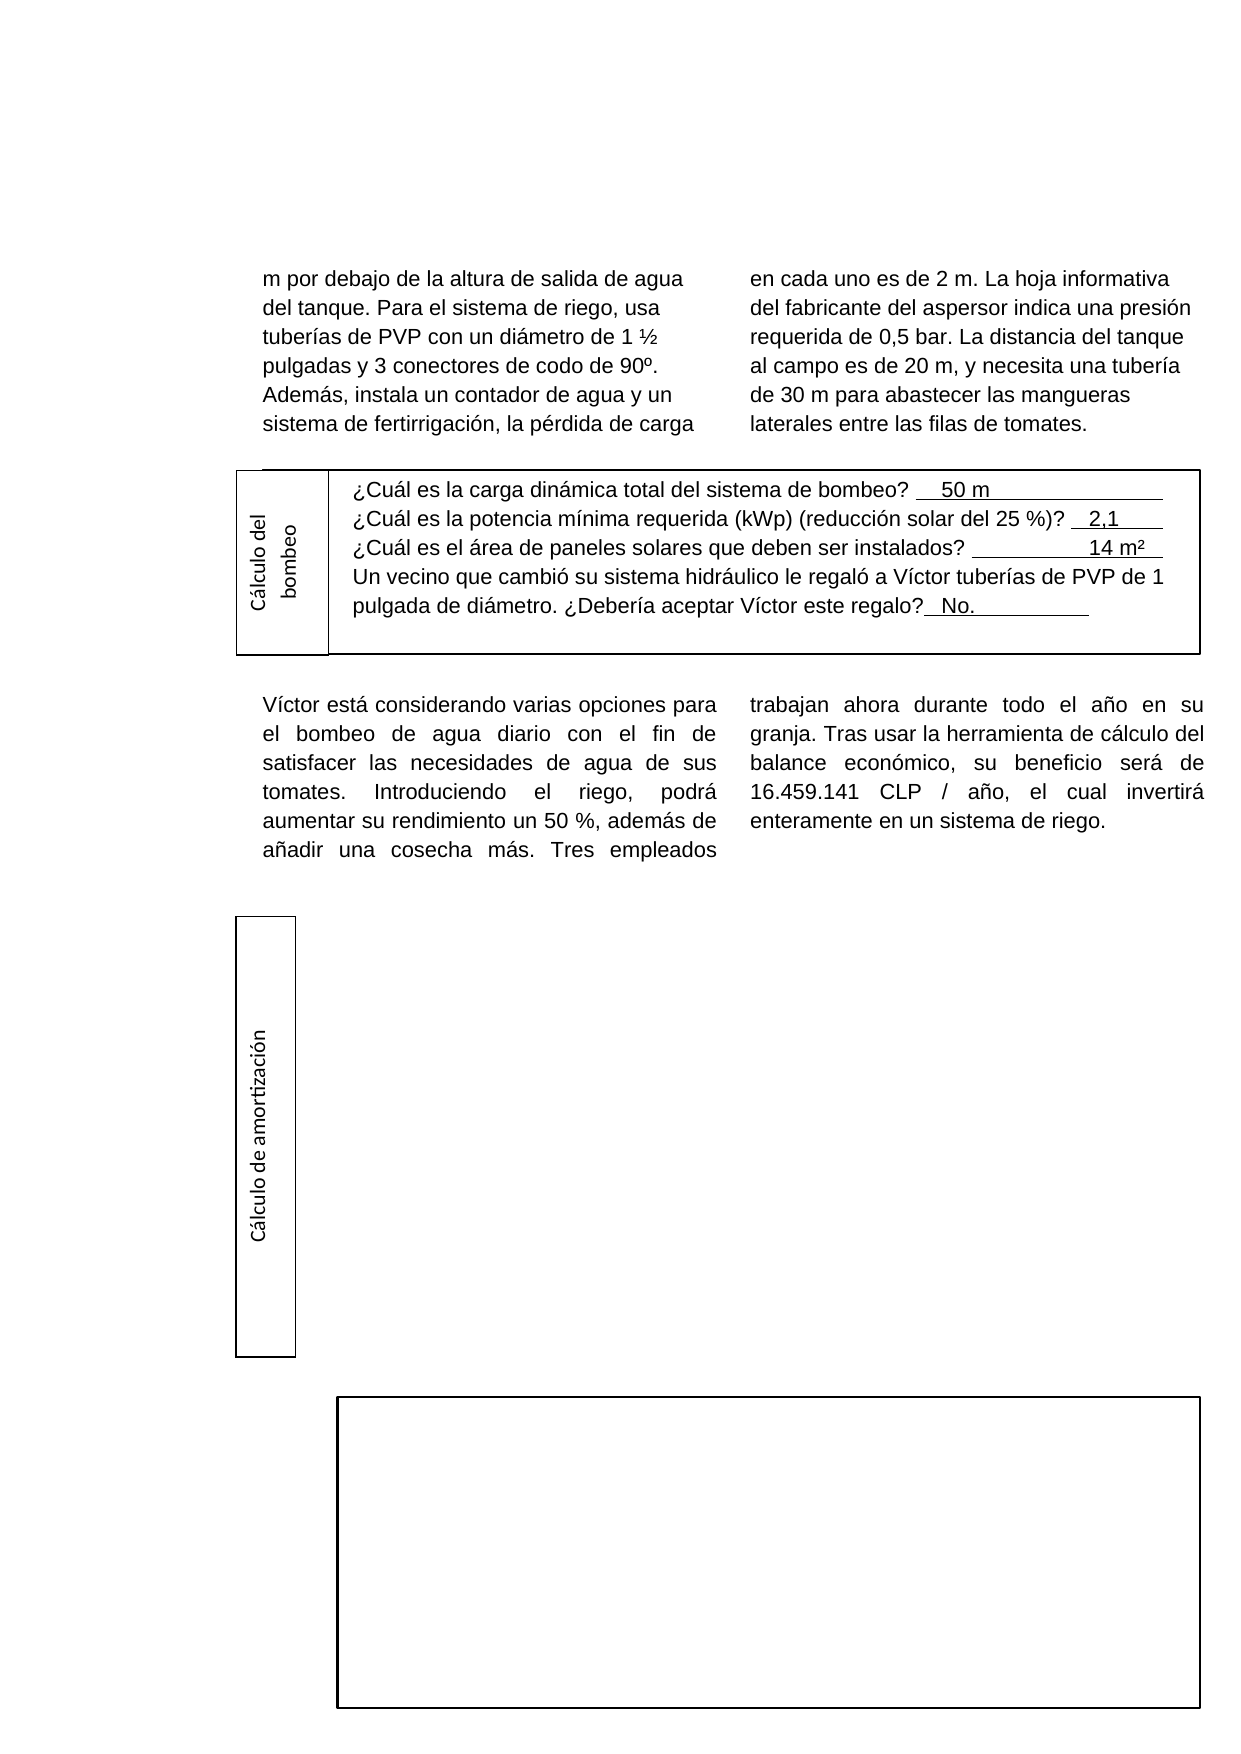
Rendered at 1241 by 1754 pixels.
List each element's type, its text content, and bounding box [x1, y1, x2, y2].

text Víctor está considerando varias opciones para el bombeo de agua diario con el fin de satisfacer las necesidades de agua de sus tomates. Introduciendo el riego, podrá aumentar su rendimiento un 50 %, además de añadir una cosecha más. Tres empleados trabajan ahora durante todo el año en su granja. Tras usar la herramienta de cálculo del balance económico, su beneficio será de 16.459.141 CLP / año, el cual invertirá enteramente en un sistema de riego. [262, 692, 717, 862]
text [750, 266, 1200, 436]
text Víctor está considerando varias opciones para el bombeo de agua diario con el fin de satisfacer las necesidades de agua de sus tomates. Introduciendo el riego, podrá aumentar su rendimiento un 50 %, además de añadir una cosecha más. Tres empleados trabajan ahora durante todo el año en su granja. Tras usar la herramienta de cálculo del balance económico, su beneficio será de 16.459.141 CLP / año, el cual invertirá enteramente en un sistema de riego. [750, 692, 1205, 833]
